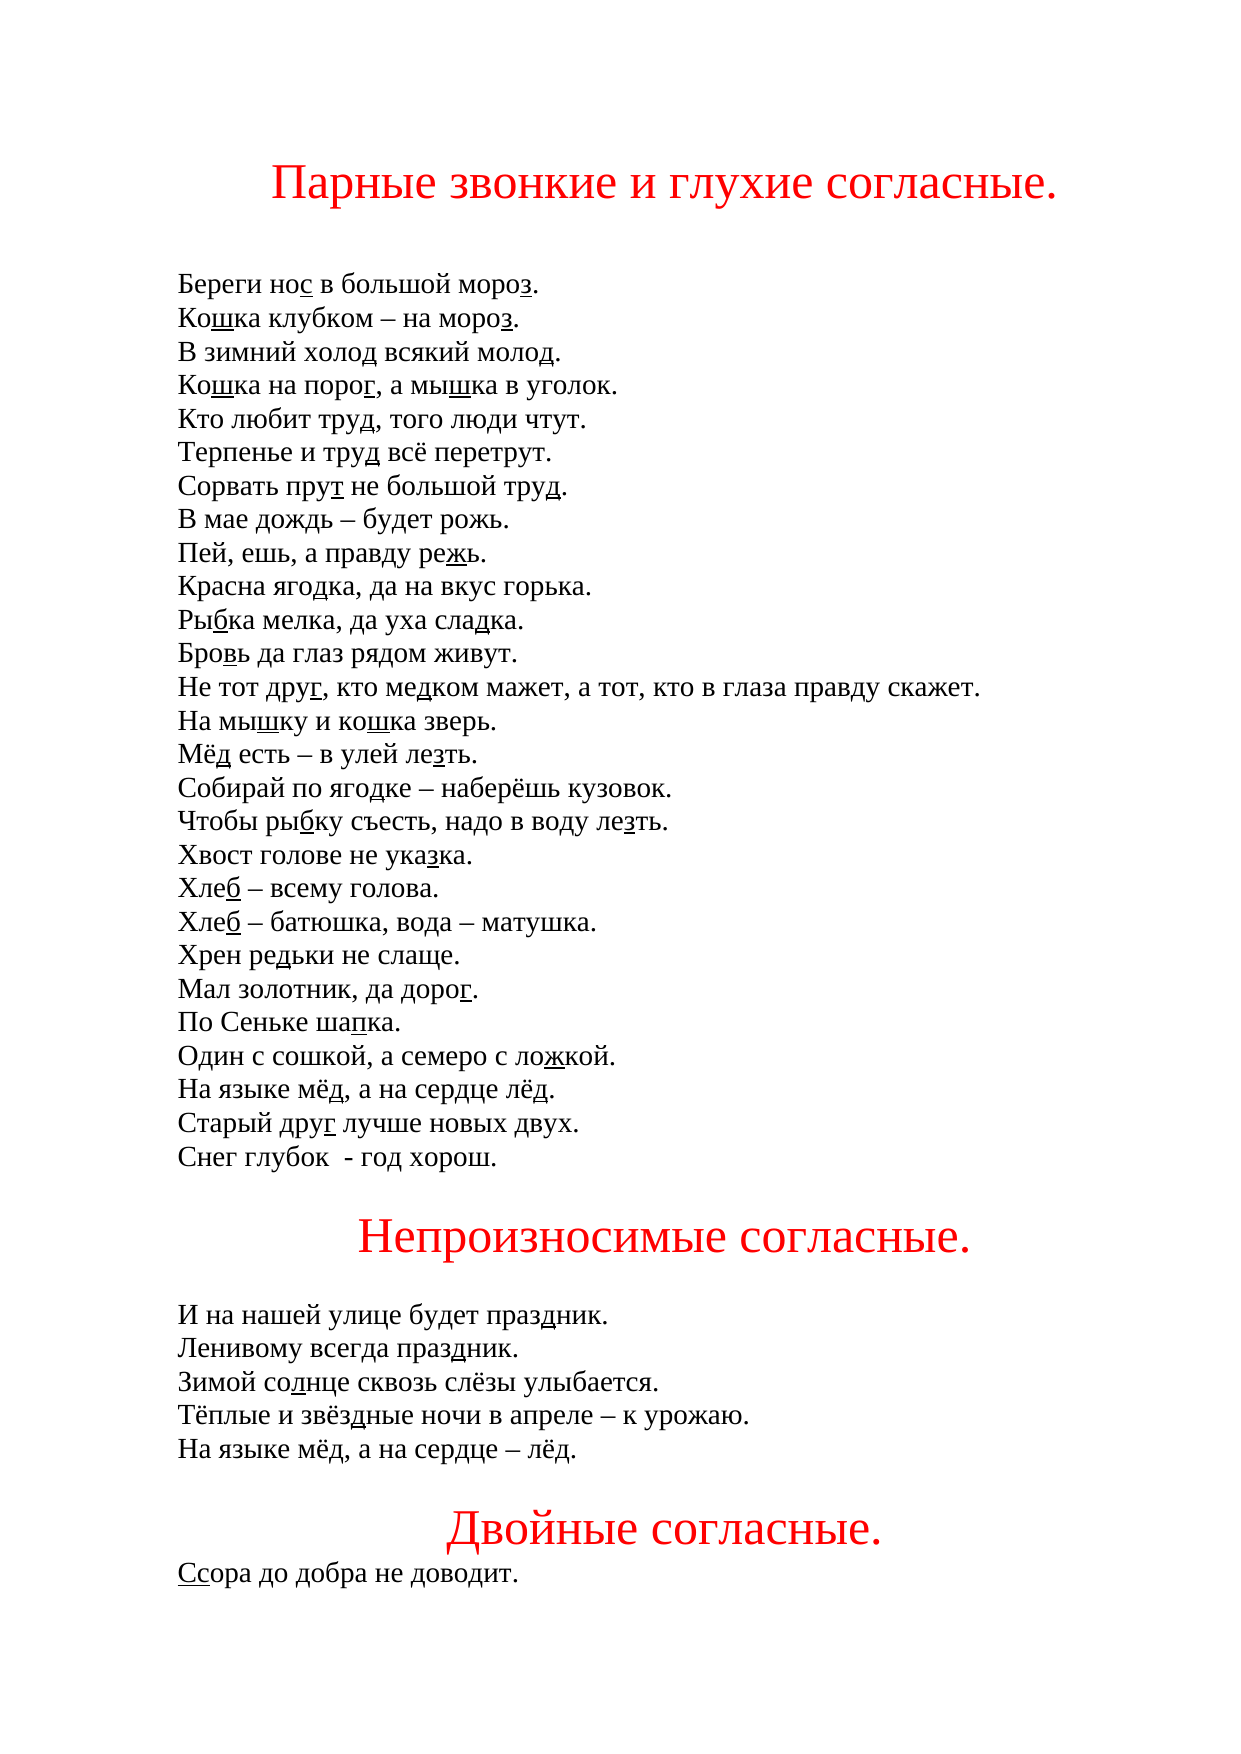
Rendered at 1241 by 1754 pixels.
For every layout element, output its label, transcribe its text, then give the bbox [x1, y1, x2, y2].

text Собирай по ягодке – наберёшь кузовок. [177, 770, 1152, 803]
text Береги нос в большой мороз. [177, 267, 1152, 300]
text И на нашей улице будет праздник. [177, 1297, 1152, 1330]
text Кто любит труд, того люди чтут. [177, 401, 1152, 434]
text На языке мёд, а на сердце – лёд. [177, 1431, 1152, 1464]
text В зимний холод всякий молод. [177, 334, 1152, 367]
text Кошка на порог, а мышка в уголок. [177, 367, 1152, 401]
text Непроизносимые согласные. [177, 1206, 1152, 1263]
text На языке мёд, а на сердце лёд. [177, 1072, 1152, 1105]
text Красна ягодка, да на вкус горька. [177, 568, 1152, 602]
text Ссора до добра не доводит. [177, 1556, 1152, 1589]
text Мал золотник, да дорог. [177, 971, 1152, 1004]
text По Сеньке шапка. [177, 1004, 1152, 1038]
text В мае дождь – будет рожь. [177, 501, 1152, 535]
text Рыбка мелка, да уха сладка. [177, 602, 1152, 636]
text Зимой солнце сквозь слёзы улыбается. [177, 1364, 1152, 1397]
text Кошка клубком – на мороз. [177, 300, 1152, 334]
text Бровь да глаз рядом живут. [177, 636, 1152, 669]
text Сорвать прут не большой труд. [177, 468, 1152, 501]
text Хвост голове не указка. [177, 837, 1152, 870]
text Терпенье и труд всё перетрут. [177, 434, 1152, 468]
text На мышку и кошка зверь. [177, 703, 1152, 736]
text Хлеб – батюшка, вода – матушка. [177, 904, 1152, 937]
text Парные звонкие и глухие согласные. [177, 152, 1152, 209]
text Хлеб – всему голова. [177, 870, 1152, 904]
text Двойные согласные. [177, 1498, 1152, 1556]
text Один с сошкой, а семеро с ложкой. [177, 1038, 1152, 1072]
text Не тот друг, кто медком мажет, а тот, кто в глаза правду скажет. [177, 669, 1152, 703]
text Мёд есть – в улей лезть. [177, 736, 1152, 770]
text Снег глубок - год хорош. [177, 1139, 1152, 1172]
text Хрен редьки не слаще. [177, 937, 1152, 971]
text Ленивому всегда праздник. [177, 1330, 1152, 1364]
text Пей, ешь, а правду режь. [177, 535, 1152, 568]
text Чтобы рыбку съесть, надо в воду лезть. [177, 803, 1152, 837]
text Старый друг лучше новых двух. [177, 1105, 1152, 1139]
text Тёплые и звёздные ночи в апреле – к урожаю. [177, 1397, 1152, 1431]
